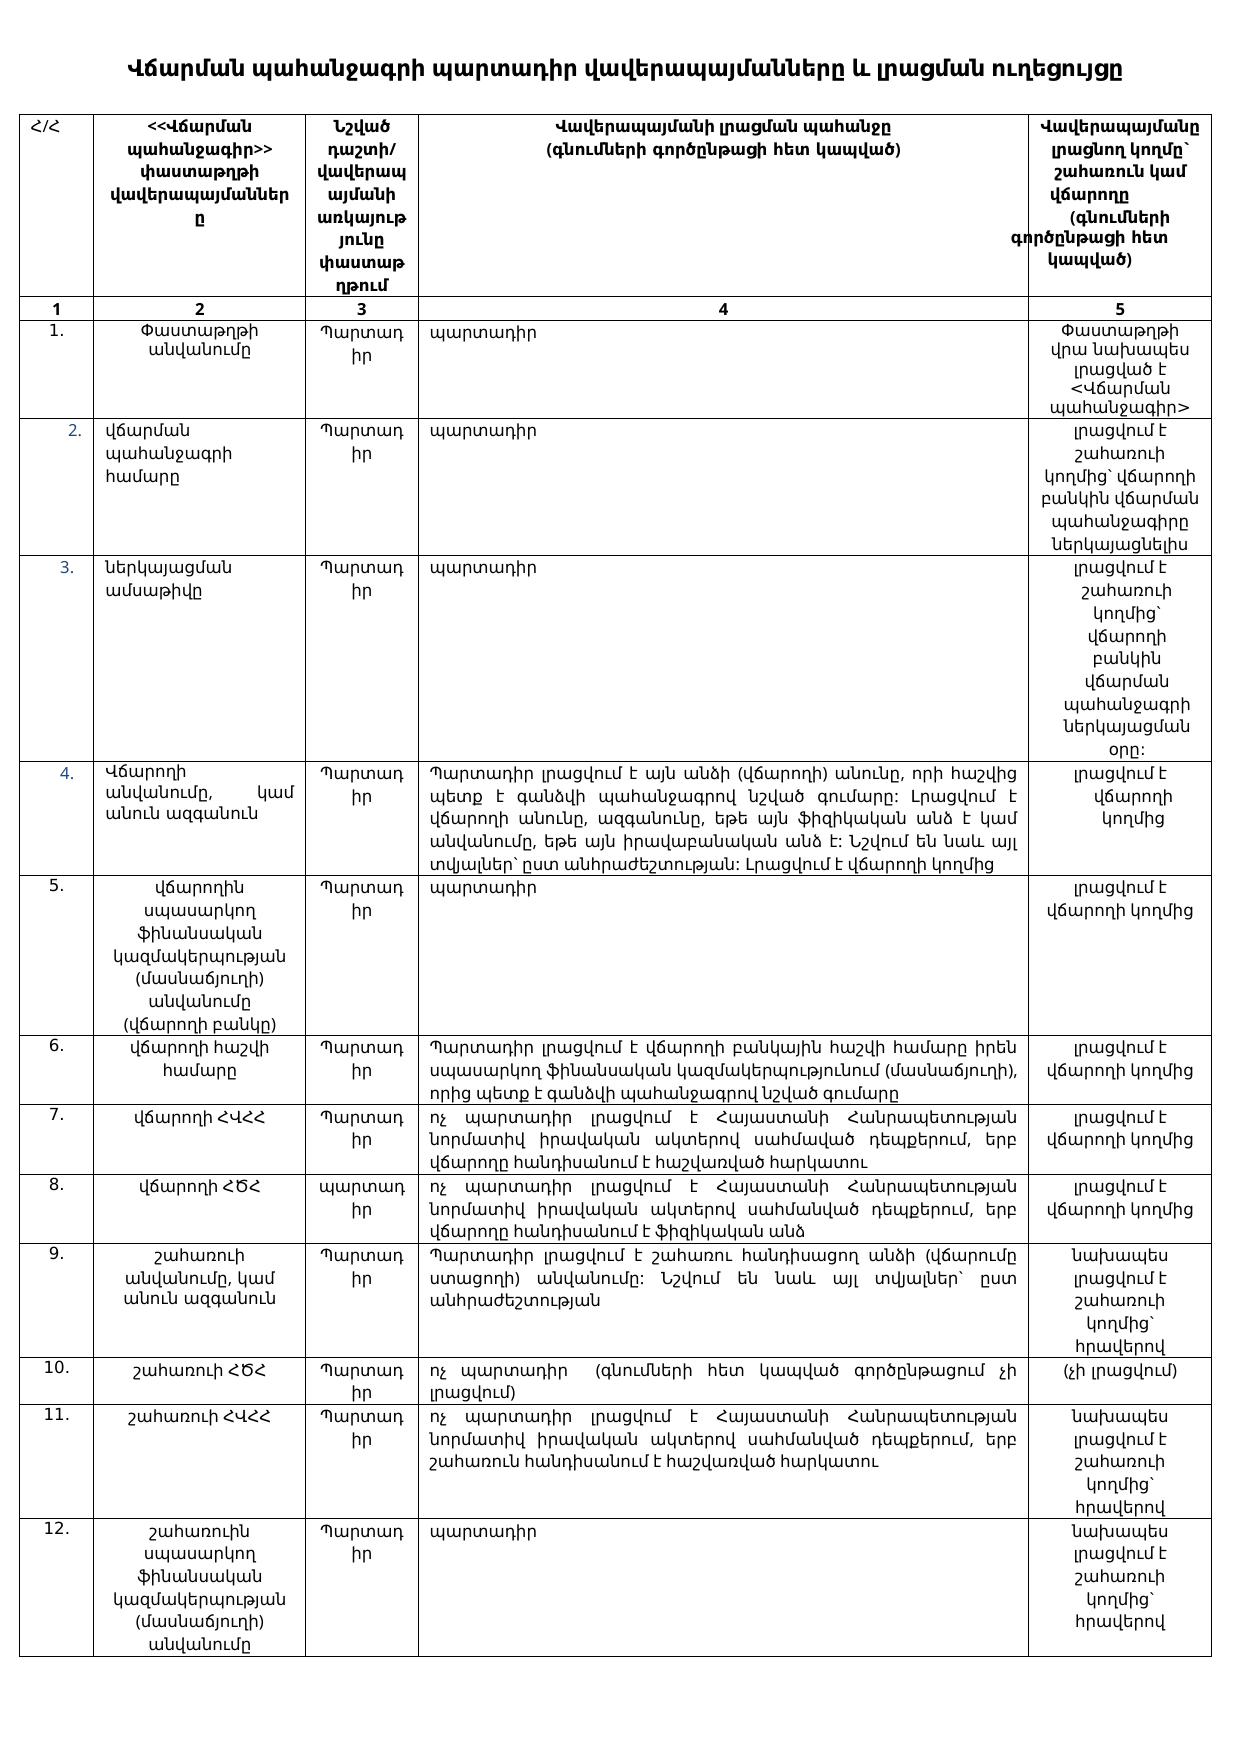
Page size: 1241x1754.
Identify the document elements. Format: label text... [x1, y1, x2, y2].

table_header Վավերապայմանը լրացնող կողմը` շահառուն կամ վճարողը (գնումների գործընթացի հետ կապված) [1029, 115, 1211, 296]
table_cell ոչ պարտադիր լրացվում է Հայաստանի Հանրապետության նորմատիվ իրավական ակտերով սահմանված դեպքերում, երբ վճարողը հանդիսանում է ֆիզիկական անձ [419, 1175, 1028, 1243]
table_header Նշված դաշտի/ վավերապայմանի առկայությունը փաստաթղթում [306, 115, 418, 296]
table_cell լրացվում է վճարողի կողմից [1029, 1105, 1211, 1173]
table_cell ոչ պարտադիր լրացվում է Հայաստանի Հանրապետության նորմատիվ իրավական ակտերով սահմաված դեպքերում, երբ վճարողը հանդիսանում է հաշվառված հարկատու [419, 1105, 1028, 1173]
table_cell շահառուին սպասարկող ֆինանսական կազմակերպության (մասնաճյուղի) անվանումը [94, 1519, 305, 1656]
table_cell 3 [306, 297, 418, 320]
table_cell Պարտադիր [306, 762, 418, 875]
table_cell ոչ պարտադիր լրացվում է Հայաստանի Հանրապետության նորմատիվ իրավական ակտերով սահմանված դեպքերում, երբ շահառուն հանդիսանում է հաշվառված հարկատու [419, 1405, 1028, 1518]
table_cell 5 [1029, 297, 1211, 320]
table_cell Փաստաթղթի վրա նախապես լրացված է <Վճարման պահանջագիր> [1029, 321, 1211, 418]
table_cell պարտադիր [419, 321, 1028, 418]
table_cell 7. [20, 1105, 93, 1173]
table_cell ներկայացման ամսաթիվը [94, 556, 305, 761]
table_cell Պարտադիր [306, 556, 418, 761]
table_cell լրացվում է վճարողի կողմից [1029, 876, 1211, 1035]
table_cell լրացվում է վճարողի կողմից [1029, 1036, 1211, 1104]
table_cell Պարտադիր [306, 876, 418, 1035]
table_cell Պարտադիր [306, 419, 418, 555]
table_cell 1 [20, 297, 93, 320]
table_cell Պարտադիր լրացվում է այն անձի (վճարողի) անունը, որի հաշվից պետք է գանձվի պահանջագրով նշված գումարը: Լրացվում է վճարողի անունը, ազգանունը, եթե այն ֆիզիկական անձ է կամ անվանումը, եթե այն իրավաբանական անձ է: Նշվում են նաև այլ տվյալներ` ըստ անհրաժեշտության: Լրացվում է վճարողի կողմից [419, 762, 1028, 875]
table_cell պարտադիր [419, 556, 1028, 761]
table_cell Փաստաթղթի անվանումը [94, 321, 305, 418]
table_cell վճարողին սպասարկող ֆինանսական կազմակերպության (մասնաճյուղի) անվանումը (վճարողի բանկը) [94, 876, 305, 1035]
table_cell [1029, 1519, 1211, 1656]
table_cell 9. [20, 1244, 93, 1357]
table_header <<Վճարման պահանջագիր>> փաստաթղթի վավերապայմանները [94, 115, 305, 296]
table_cell ոչ պարտադիր (գնումների հետ կապված գործընթացում չի լրացվում) [419, 1358, 1028, 1404]
table_cell Պարտադիր լրացվում է շահառու հանդիսացող անձի (վճարումը ստացողի) անվանումը: Նշվում են նաև այլ տվյալներ` ըստ անհրաժեշտության [419, 1244, 1028, 1357]
table_cell 8. [20, 1175, 93, 1243]
table_cell շահառուի ՀԾՀ [94, 1358, 305, 1404]
table_cell Պարտադիր [306, 1244, 418, 1357]
table_cell Վճարողի անվանումը, կամ անուն ազգանուն [94, 762, 305, 875]
table_cell Պարտադիր [306, 321, 418, 418]
table_cell 11. [20, 1405, 93, 1518]
table_cell Պարտադիր [306, 1519, 418, 1656]
table_cell լրացվում է շահառուի կողմից` վճարողի բանկին վճարման պահանջագիրը ներկայացնելիս [1029, 419, 1211, 555]
table_cell 12. [20, 1519, 93, 1656]
table_cell շահառուի ՀՎՀՀ [94, 1405, 305, 1518]
table_cell Պարտադիր [306, 1405, 418, 1518]
table_cell 1. [20, 321, 93, 418]
text Վճարման պահանջագրի պարտադիր վավերապայմանները և լրացման ուղեցույցը [69, 56, 1181, 82]
table_cell վճարման պահանջագրի համարը [94, 419, 305, 555]
table_header Վավերապայմանի լրացման պահանջը (գնումների գործընթացի հետ կապված) [419, 115, 1028, 296]
table_cell 4 [419, 297, 1028, 320]
table_cell պարտադիր [419, 419, 1028, 555]
table_cell Պարտադիր [306, 1105, 418, 1173]
table_cell (չի լրացվում) [1029, 1358, 1211, 1404]
table_cell [20, 419, 93, 555]
table_header Հ/Հ [20, 115, 93, 296]
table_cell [1029, 1405, 1211, 1518]
table_cell Պարտադիր [306, 1036, 418, 1104]
table_cell 2 [94, 297, 305, 320]
table_cell վճարողի հաշվի համարը [94, 1036, 305, 1104]
table_cell լրացվում է շահառուի կողմից` վճարողի բանկին վճարման պահանջագրի ներկայացման օրը: [1029, 556, 1211, 761]
table_cell նախապես լրացվում է շահառուի կողմից` հրավերով [1029, 1244, 1211, 1357]
table_cell վճարողի ՀԾՀ [94, 1175, 305, 1243]
table_cell լրացվում է վճարողի կողմից [1029, 1175, 1211, 1243]
table_cell 10. [20, 1358, 93, 1404]
table_cell վճարողի ՀՎՀՀ [94, 1105, 305, 1173]
table_cell [20, 762, 93, 875]
table_cell Պարտադիր [306, 1358, 418, 1404]
table_cell պարտադիր [419, 876, 1028, 1035]
table_cell 5. [20, 876, 93, 1035]
table_cell [20, 556, 93, 761]
table_cell շահառուի անվանումը, կամ անուն ազգանուն [94, 1244, 305, 1357]
table_cell պարտադիր [306, 1175, 418, 1243]
table_cell պարտադիր [419, 1519, 1028, 1656]
table_cell Պարտադիր լրացվում է վճարողի բանկային հաշվի համարը իրեն սպասարկող ֆինանսական կազմակերպությունում (մասնաճյուղի), որից պետք է գանձվի պահանջագրով նշված գումարը [419, 1036, 1028, 1104]
table_cell լրացվում է վճարողի կողմից [1029, 762, 1211, 875]
table_cell 6. [20, 1036, 93, 1104]
